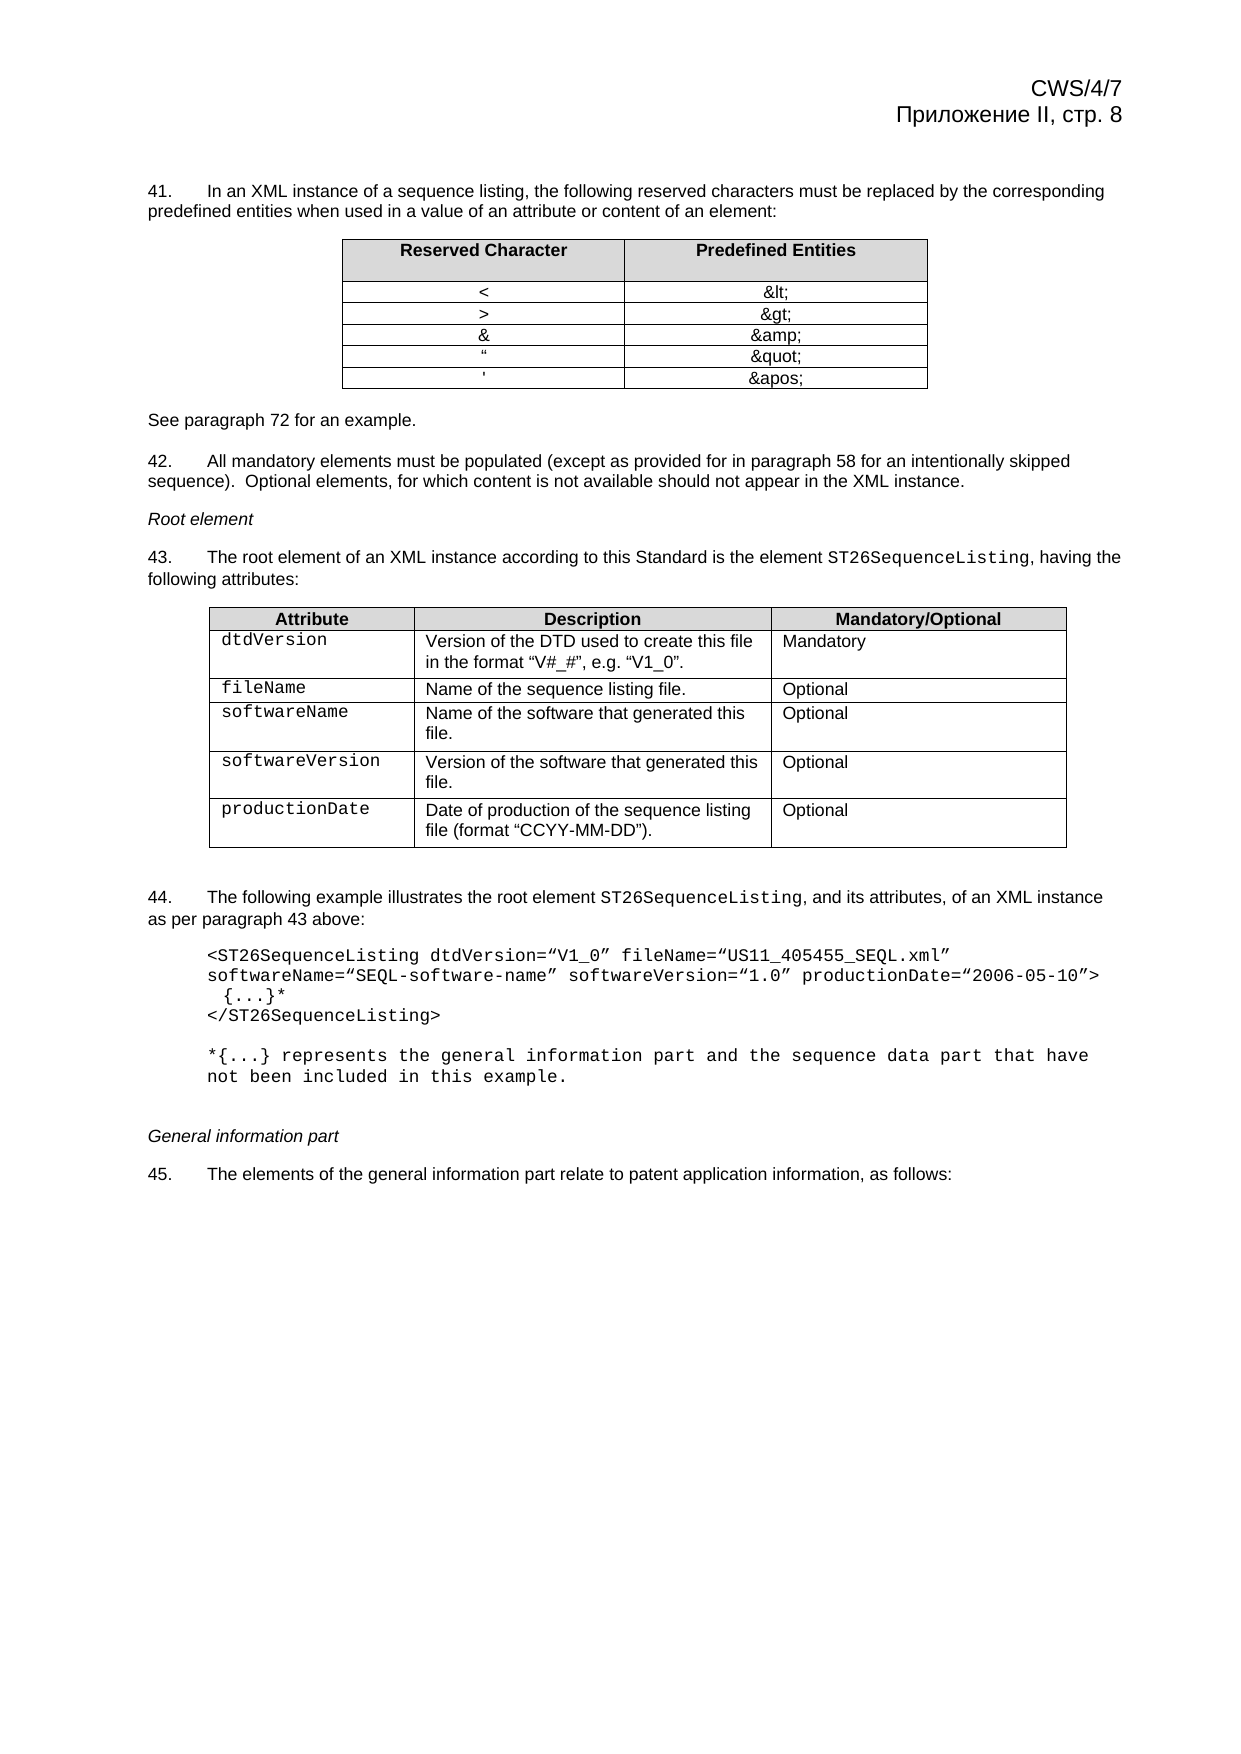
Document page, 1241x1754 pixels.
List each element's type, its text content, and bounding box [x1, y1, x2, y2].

table_cell Date of production of the sequence listing file (format “CCYY-MM-DD”). [415, 799, 771, 847]
table_cell &apos; [625, 368, 927, 388]
table_cell Version of the DTD used to create this file in the format “V#_#”, e.g. “V1_0”. [415, 631, 771, 678]
table_cell dtdVersion [210, 631, 414, 678]
text {...}* [207, 987, 1122, 1007]
table_cell “ [343, 346, 624, 367]
table_cell productionDate [210, 799, 414, 847]
list The root element of an XML instance according to this Standard is the element ST26SequenceListing, having the following attributes: [148, 547, 1122, 589]
table_cell Name of the software that generated this file. [415, 703, 771, 751]
table_cell &quot; [625, 346, 927, 367]
table_cell ' [343, 368, 624, 388]
text See paragraph 72 for an example. [148, 409, 1122, 430]
list In an XML instance of a sequence listing, the following reserved characters must be replaced by the corresponding predefined entities when used in a value of an attribute or content of an element: [148, 180, 1122, 221]
list The elements of the general information part relate to patent application information, as follows: [148, 1163, 1122, 1184]
table_cell Name of the sequence listing file. [415, 679, 771, 702]
text *{...} represents the general information part and the sequence data part that have not been included in this example. [207, 1047, 1122, 1087]
table_cell & [343, 325, 624, 345]
table_header Mandatory/Optional [772, 608, 1066, 630]
table_cell Optional [772, 703, 1066, 751]
table_cell Optional [772, 799, 1066, 847]
table_cell Mandatory [772, 631, 1066, 678]
text <ST26SequenceListing dtdVersion=“V1_0” fileName=“US11_405455_SEQL.xml” softwareName=“SEQL-software-name” softwareVersion=“1.0” productionDate=“2006-05-10”> [207, 947, 1122, 987]
table_cell &gt; [625, 303, 927, 324]
table_cell &lt; [625, 282, 927, 302]
table_header Predefined Entities [625, 240, 927, 281]
subtitle General information part [148, 1125, 1122, 1146]
text </ST26SequenceListing> [207, 1007, 1122, 1027]
table_cell < [343, 282, 624, 302]
table_cell &amp; [625, 325, 927, 345]
table_cell fileName [210, 679, 414, 702]
list The following example illustrates the root element ST26SequenceListing, and its attributes, of an XML instance as per paragraph 43 above: [148, 886, 1122, 929]
table_cell > [343, 303, 624, 324]
table_cell softwareName [210, 703, 414, 751]
table_header Reserved Character [343, 240, 624, 281]
list All mandatory elements must be populated (except as provided for in paragraph 58 for an intentionally skipped sequence). Optional elements, for which content is not available should not appear in the XML instance. [148, 450, 1122, 491]
table_cell softwareVersion [210, 752, 414, 798]
table_cell Optional [772, 679, 1066, 702]
table_header Description [415, 608, 771, 630]
table_cell Optional [772, 752, 1066, 798]
table_cell Version of the software that generated this file. [415, 752, 771, 798]
subtitle Root element [148, 509, 1122, 529]
table_header Attribute [210, 608, 414, 630]
